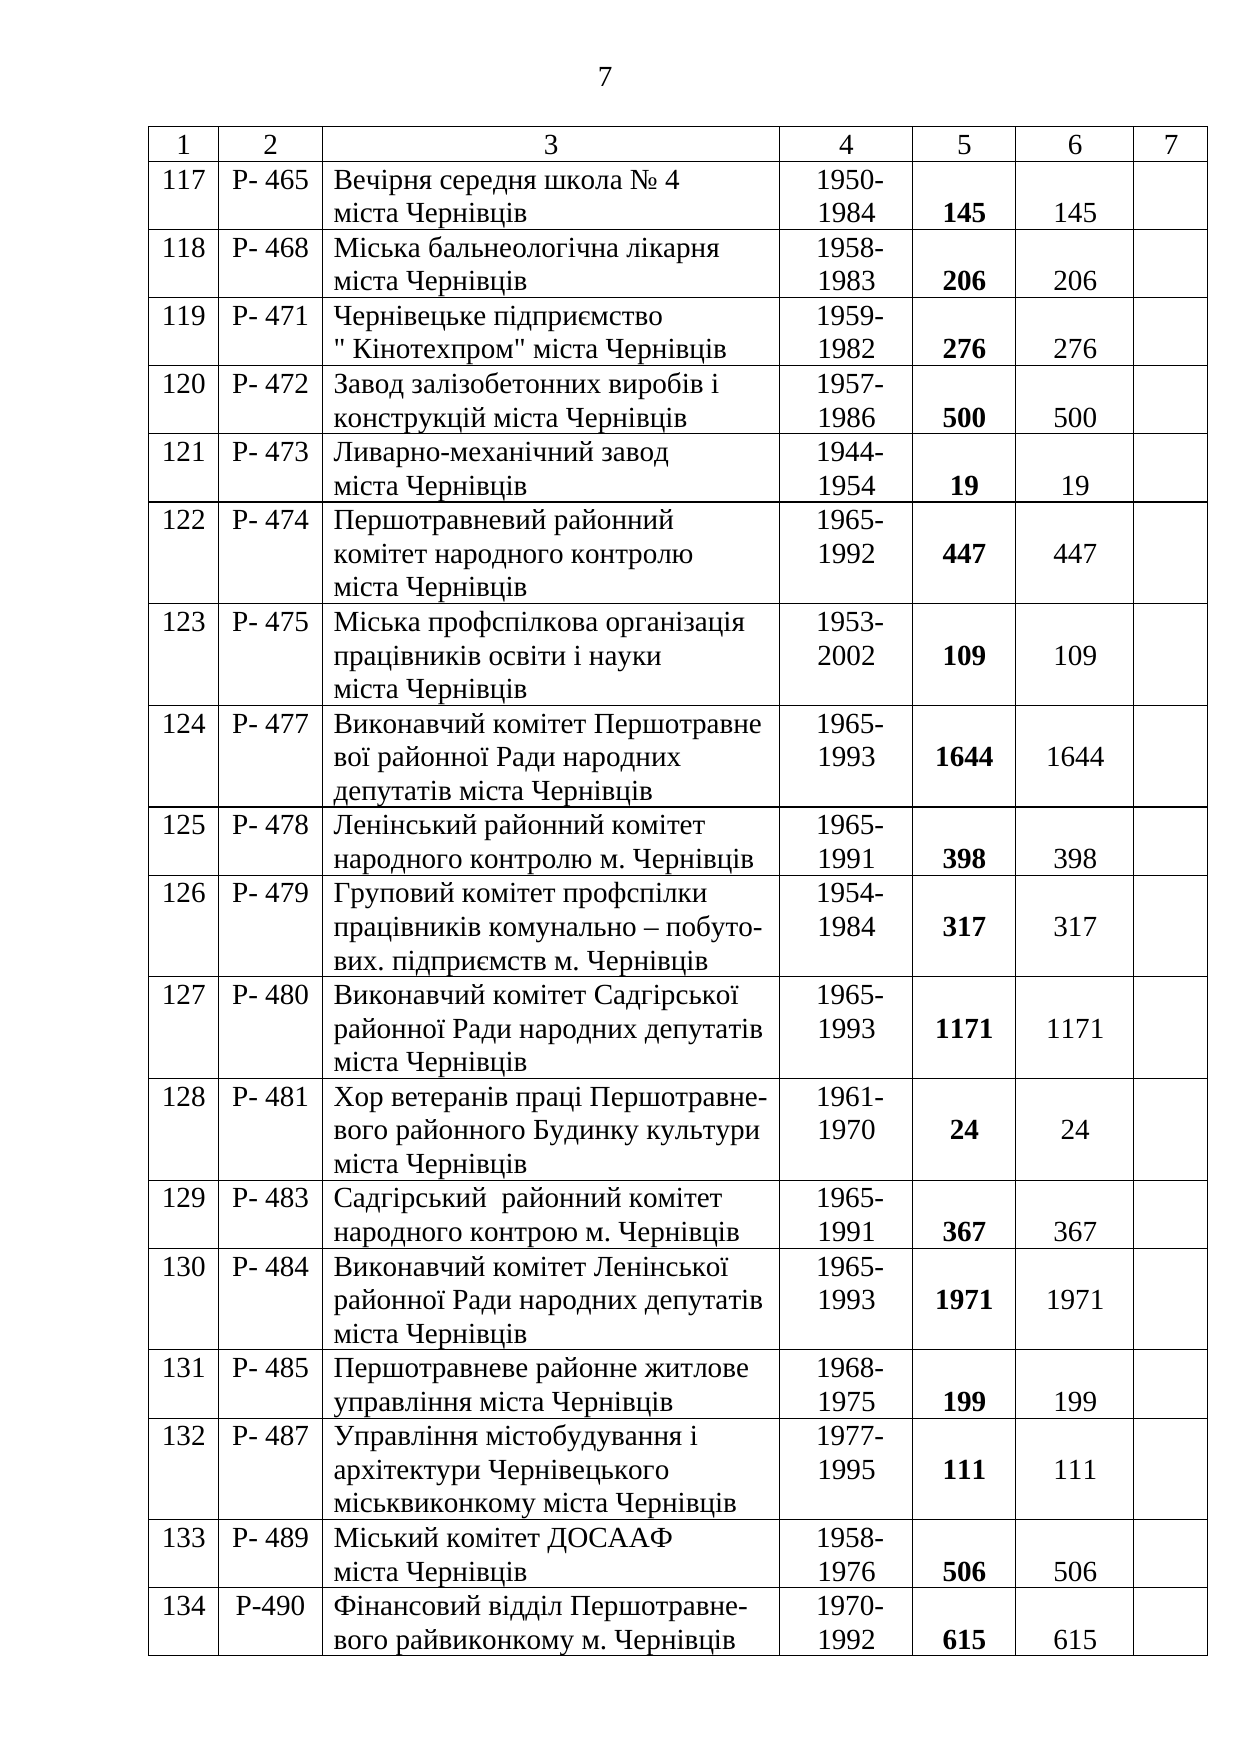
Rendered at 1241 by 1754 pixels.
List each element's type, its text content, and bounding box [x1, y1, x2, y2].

table_cell Фінансовий відділ Першотравне- вого райвиконкому м. Чернівців [323, 1588, 779, 1655]
table_cell Р- 471 [219, 298, 322, 365]
table_cell 398 [913, 808, 1015, 874]
table_cell 1965-1993 [780, 706, 912, 806]
table_cell 130 [149, 1249, 218, 1349]
table_cell Чернівецьке підприємство " Кінотехпром" міста Чернівців [323, 298, 779, 365]
table_cell [1134, 298, 1207, 365]
table_cell 1171 [913, 977, 1015, 1078]
table_cell Міська бальнеологічна лікарня міста Чернівців [323, 230, 779, 297]
table_cell 145 [1016, 162, 1133, 229]
table_header 6 [1016, 127, 1133, 161]
table_cell 19 [1016, 434, 1133, 501]
table_cell 19 [913, 434, 1015, 501]
table_cell 128 [149, 1079, 218, 1179]
table_cell 127 [149, 977, 218, 1078]
table_cell 1954-1984 [780, 876, 912, 976]
table_cell 121 [149, 434, 218, 501]
table_cell 367 [1016, 1181, 1133, 1248]
table_cell [1134, 366, 1207, 433]
table_cell Першотравневий районний комітет народного контролю міста Чернівців [323, 503, 779, 603]
table_cell 317 [913, 876, 1015, 976]
table_cell 500 [913, 366, 1015, 433]
table_header 1 [149, 127, 218, 161]
table_cell 276 [913, 298, 1015, 365]
table_cell Р-490 [219, 1588, 322, 1655]
table_cell 145 [913, 162, 1015, 229]
table_cell Завод залізобетонних виробів і конструкцій міста Чернівців [323, 366, 779, 433]
table_cell 1965-1993 [780, 977, 912, 1078]
table_cell 1970-1992 [780, 1588, 912, 1655]
table_cell Хор ветеранів праці Першотравне- вого районного Будинку культури міста Чернівців [323, 1079, 779, 1179]
table_cell [1134, 604, 1207, 705]
table_cell [1134, 808, 1207, 874]
table_cell Р- 473 [219, 434, 322, 501]
table_cell 129 [149, 1181, 218, 1248]
table_cell Першотравневе районне житлове управління міста Чернівців [323, 1350, 779, 1417]
table_cell [1134, 706, 1207, 806]
table_cell 367 [913, 1181, 1015, 1248]
table_cell Р- 484 [219, 1249, 322, 1349]
table_cell 1950-1984 [780, 162, 912, 229]
table_cell Ливарно-механічний завод міста Чернівців [323, 434, 779, 501]
table_cell 1958-1976 [780, 1520, 912, 1587]
table_cell 132 [149, 1419, 218, 1519]
table_cell Міський комітет ДОСААФ міста Чернівців [323, 1520, 779, 1587]
table_cell 111 [1016, 1419, 1133, 1519]
table_cell 506 [1016, 1520, 1133, 1587]
table_cell Вечірня середня школа № 4 міста Чернівців [323, 162, 779, 229]
table_cell Садгірський районний комітет народного контрою м. Чернівців [323, 1181, 779, 1248]
table_cell Р- 487 [219, 1419, 322, 1519]
table_cell [1134, 1419, 1207, 1519]
table_cell 1968-1975 [780, 1350, 912, 1417]
table_cell Міська профспілкова організація працівників освіти і науки міста Чернівців [323, 604, 779, 705]
table_cell Р- 472 [219, 366, 322, 433]
table_cell 615 [913, 1588, 1015, 1655]
table_cell Виконавчий комітет Ленінської районної Ради народних депутатів міста Чернівців [323, 1249, 779, 1349]
table_header 2 [219, 127, 322, 161]
table_cell 109 [1016, 604, 1133, 705]
table_cell Р- 475 [219, 604, 322, 705]
table_cell [1134, 1350, 1207, 1417]
table_cell 1644 [1016, 706, 1133, 806]
table_cell 1171 [1016, 977, 1133, 1078]
table_cell 1644 [913, 706, 1015, 806]
table_cell 199 [1016, 1350, 1133, 1417]
table_cell Р- 468 [219, 230, 322, 297]
table_cell 133 [149, 1520, 218, 1587]
table_cell Управління містобудування і архітектури Чернівецького міськвиконкому міста Чернівців [323, 1419, 779, 1519]
table_cell 126 [149, 876, 218, 976]
table_cell 1953-2002 [780, 604, 912, 705]
table_cell 615 [1016, 1588, 1133, 1655]
table_cell 125 [149, 808, 218, 874]
table_header 3 [323, 127, 779, 161]
table_cell 123 [149, 604, 218, 705]
table_cell Р- 483 [219, 1181, 322, 1248]
table_cell Р- 465 [219, 162, 322, 229]
table_cell 1965-1993 [780, 1249, 912, 1349]
table_cell Ленінський районний комітет народного контролю м. Чернівців [323, 808, 779, 874]
table_cell [1134, 1181, 1207, 1248]
table_cell 276 [1016, 298, 1133, 365]
text 7 [148, 59, 1181, 93]
table_cell Р- 489 [219, 1520, 322, 1587]
table_cell [1134, 230, 1207, 297]
table_cell 206 [1016, 230, 1133, 297]
table_cell Р- 481 [219, 1079, 322, 1179]
table_cell 1965-1991 [780, 1181, 912, 1248]
table_cell Р- 479 [219, 876, 322, 976]
table_cell 447 [913, 503, 1015, 603]
table_cell 506 [913, 1520, 1015, 1587]
table_cell 1965-1992 [780, 503, 912, 603]
table_cell Виконавчий комітет Першотравне вої районної Ради народних депутатів міста Чернівців [323, 706, 779, 806]
table_cell 1971 [913, 1249, 1015, 1349]
table_cell [1134, 434, 1207, 501]
table_cell Р- 478 [219, 808, 322, 874]
table_cell 1977-1995 [780, 1419, 912, 1519]
table_cell [1134, 162, 1207, 229]
table_cell 111 [913, 1419, 1015, 1519]
table_cell Р- 480 [219, 977, 322, 1078]
table_cell 500 [1016, 366, 1133, 433]
table_cell 134 [149, 1588, 218, 1655]
table_cell 24 [913, 1079, 1015, 1179]
table_cell 447 [1016, 503, 1133, 603]
table_cell 1971 [1016, 1249, 1133, 1349]
table_header 5 [913, 127, 1015, 161]
table_cell [1134, 1079, 1207, 1179]
table_cell 206 [913, 230, 1015, 297]
table_cell 117 [149, 162, 218, 229]
table_cell 1965-1991 [780, 808, 912, 874]
table_cell 119 [149, 298, 218, 365]
table_cell 1958-1983 [780, 230, 912, 297]
table_cell 1957-1986 [780, 366, 912, 433]
table_header 7 [1134, 127, 1207, 161]
table_cell [1134, 1588, 1207, 1655]
table_cell 109 [913, 604, 1015, 705]
table_cell 124 [149, 706, 218, 806]
table_cell [1134, 876, 1207, 976]
table_cell Р- 477 [219, 706, 322, 806]
table_cell 199 [913, 1350, 1015, 1417]
table_cell 317 [1016, 876, 1133, 976]
table_cell [1134, 503, 1207, 603]
table_cell Виконавчий комітет Садгірської районної Ради народних депутатів міста Чернівців [323, 977, 779, 1078]
table_cell Р- 474 [219, 503, 322, 603]
table_cell Груповий комітет профспілки працівників комунально – побуто- вих. підприємств м. Чернівців [323, 876, 779, 976]
table_cell 1961-1970 [780, 1079, 912, 1179]
table_cell [1134, 977, 1207, 1078]
table_cell 122 [149, 503, 218, 603]
table_cell 120 [149, 366, 218, 433]
table_cell Р- 485 [219, 1350, 322, 1417]
table_cell 1959-1982 [780, 298, 912, 365]
table_cell 131 [149, 1350, 218, 1417]
table_cell [1134, 1520, 1207, 1587]
table_cell 398 [1016, 808, 1133, 874]
table_cell 118 [149, 230, 218, 297]
table_cell 24 [1016, 1079, 1133, 1179]
table_cell 1944-1954 [780, 434, 912, 501]
table_cell [1134, 1249, 1207, 1349]
table_header 4 [780, 127, 912, 161]
